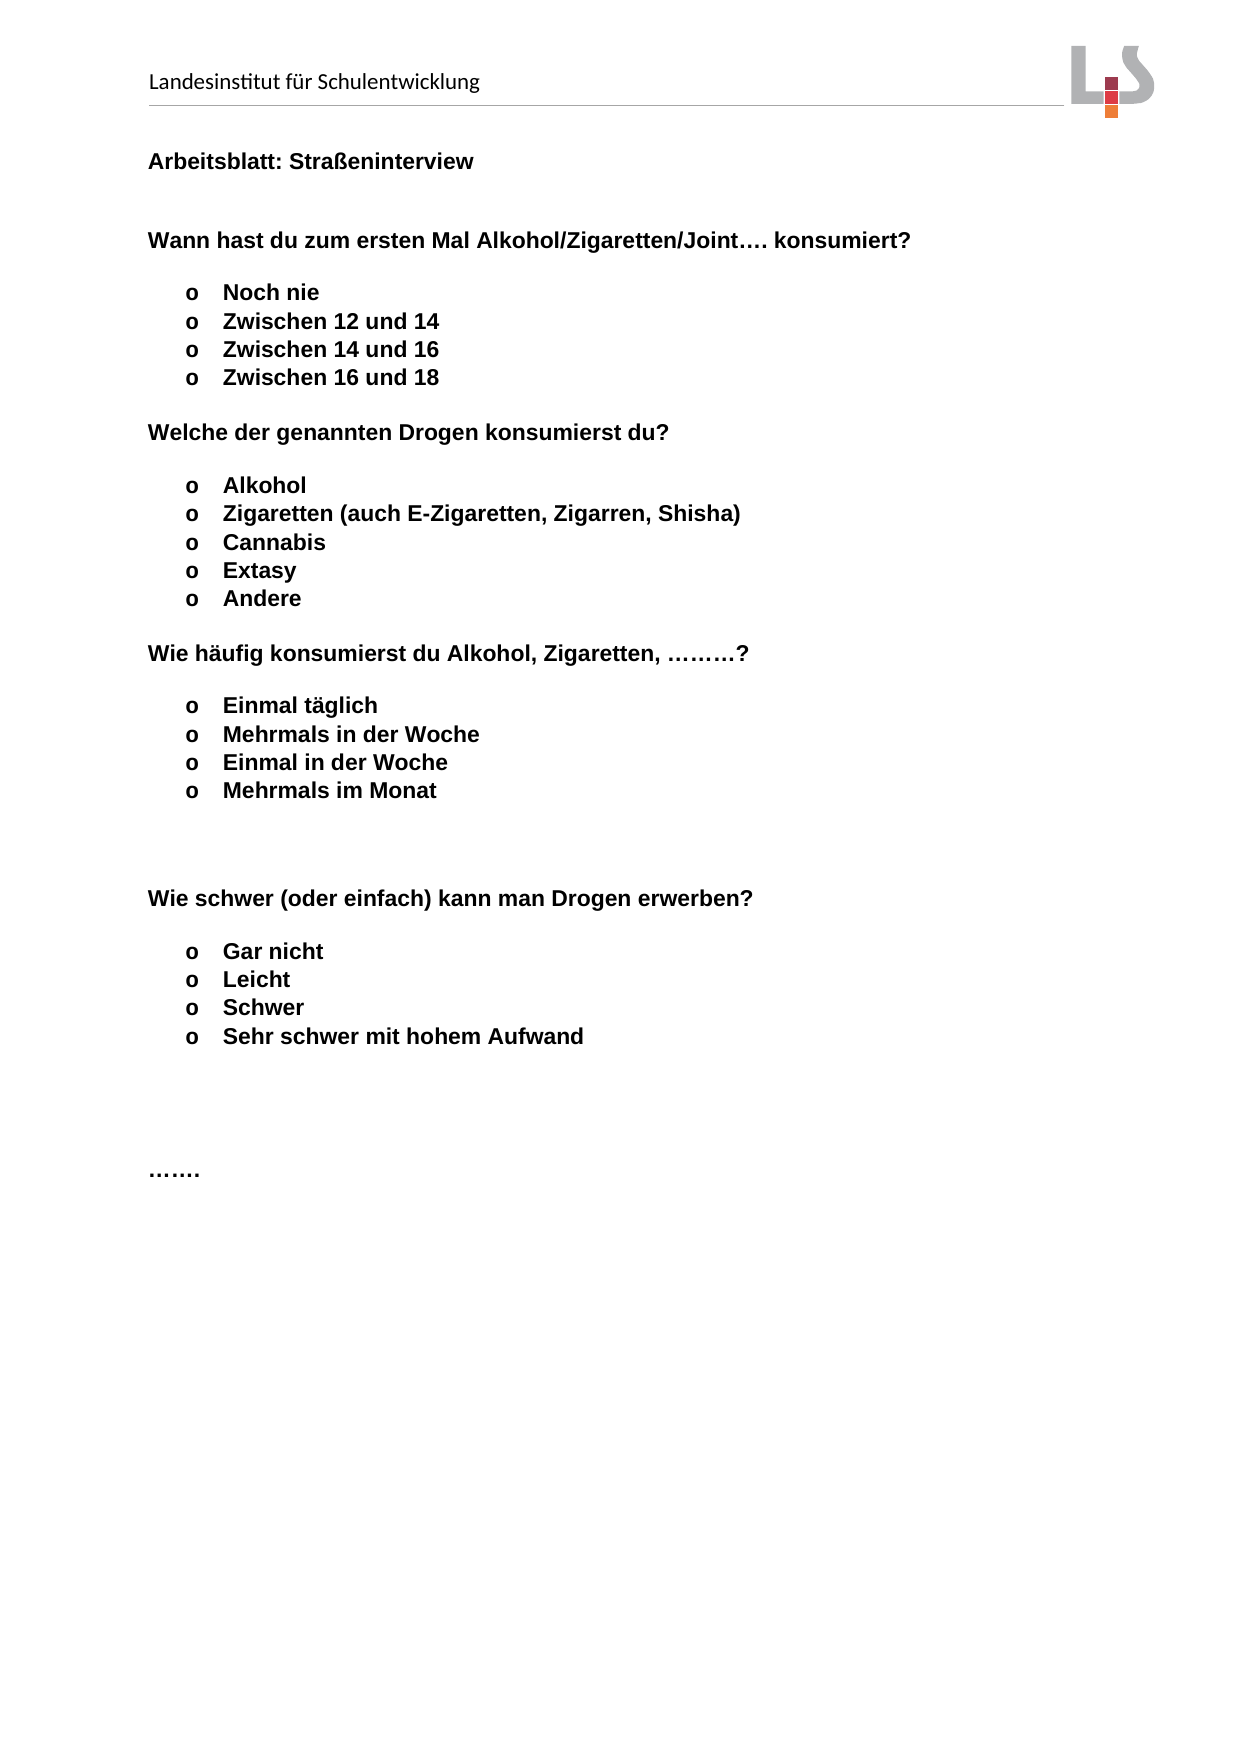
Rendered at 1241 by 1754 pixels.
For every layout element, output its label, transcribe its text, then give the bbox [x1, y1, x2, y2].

list Mehrmals in der Woche [185, 721, 1093, 749]
list Zwischen 12 und 14 [185, 308, 1093, 336]
list Extasy [185, 557, 1093, 585]
text Wie schwer (oder einfach) kann man Drogen erwerben? [148, 885, 1093, 911]
list Zwischen 16 und 18 [185, 364, 1093, 393]
list Einmal in der Woche [185, 749, 1093, 777]
list Sehr schwer mit hohem Aufwand [185, 1023, 1093, 1051]
text ……. [148, 1156, 1093, 1183]
list Andere [185, 585, 1093, 613]
list Leicht [185, 966, 1093, 994]
list Cannabis [185, 528, 1093, 557]
list Zigaretten (auch E-Zigaretten, Zigarren, Shisha) [185, 500, 1093, 528]
text Arbeitsblatt: Straßeninterview [148, 148, 1093, 174]
list Gar nicht [185, 938, 1093, 966]
text Welche der genannten Drogen konsumierst du? [148, 419, 1093, 445]
list Zwischen 14 und 16 [185, 336, 1093, 364]
list Alkohol [185, 472, 1093, 500]
list Einmal täglich [185, 692, 1093, 721]
list Schwer [185, 994, 1093, 1023]
text Wann hast du zum ersten Mal Alkohol/Zigaretten/Joint…. konsumiert? [148, 227, 1093, 253]
list Mehrmals im Monat [185, 777, 1093, 806]
text Wie häufig konsumierst du Alkohol, Zigaretten, ………? [148, 640, 1093, 666]
list Noch nie [185, 279, 1093, 308]
